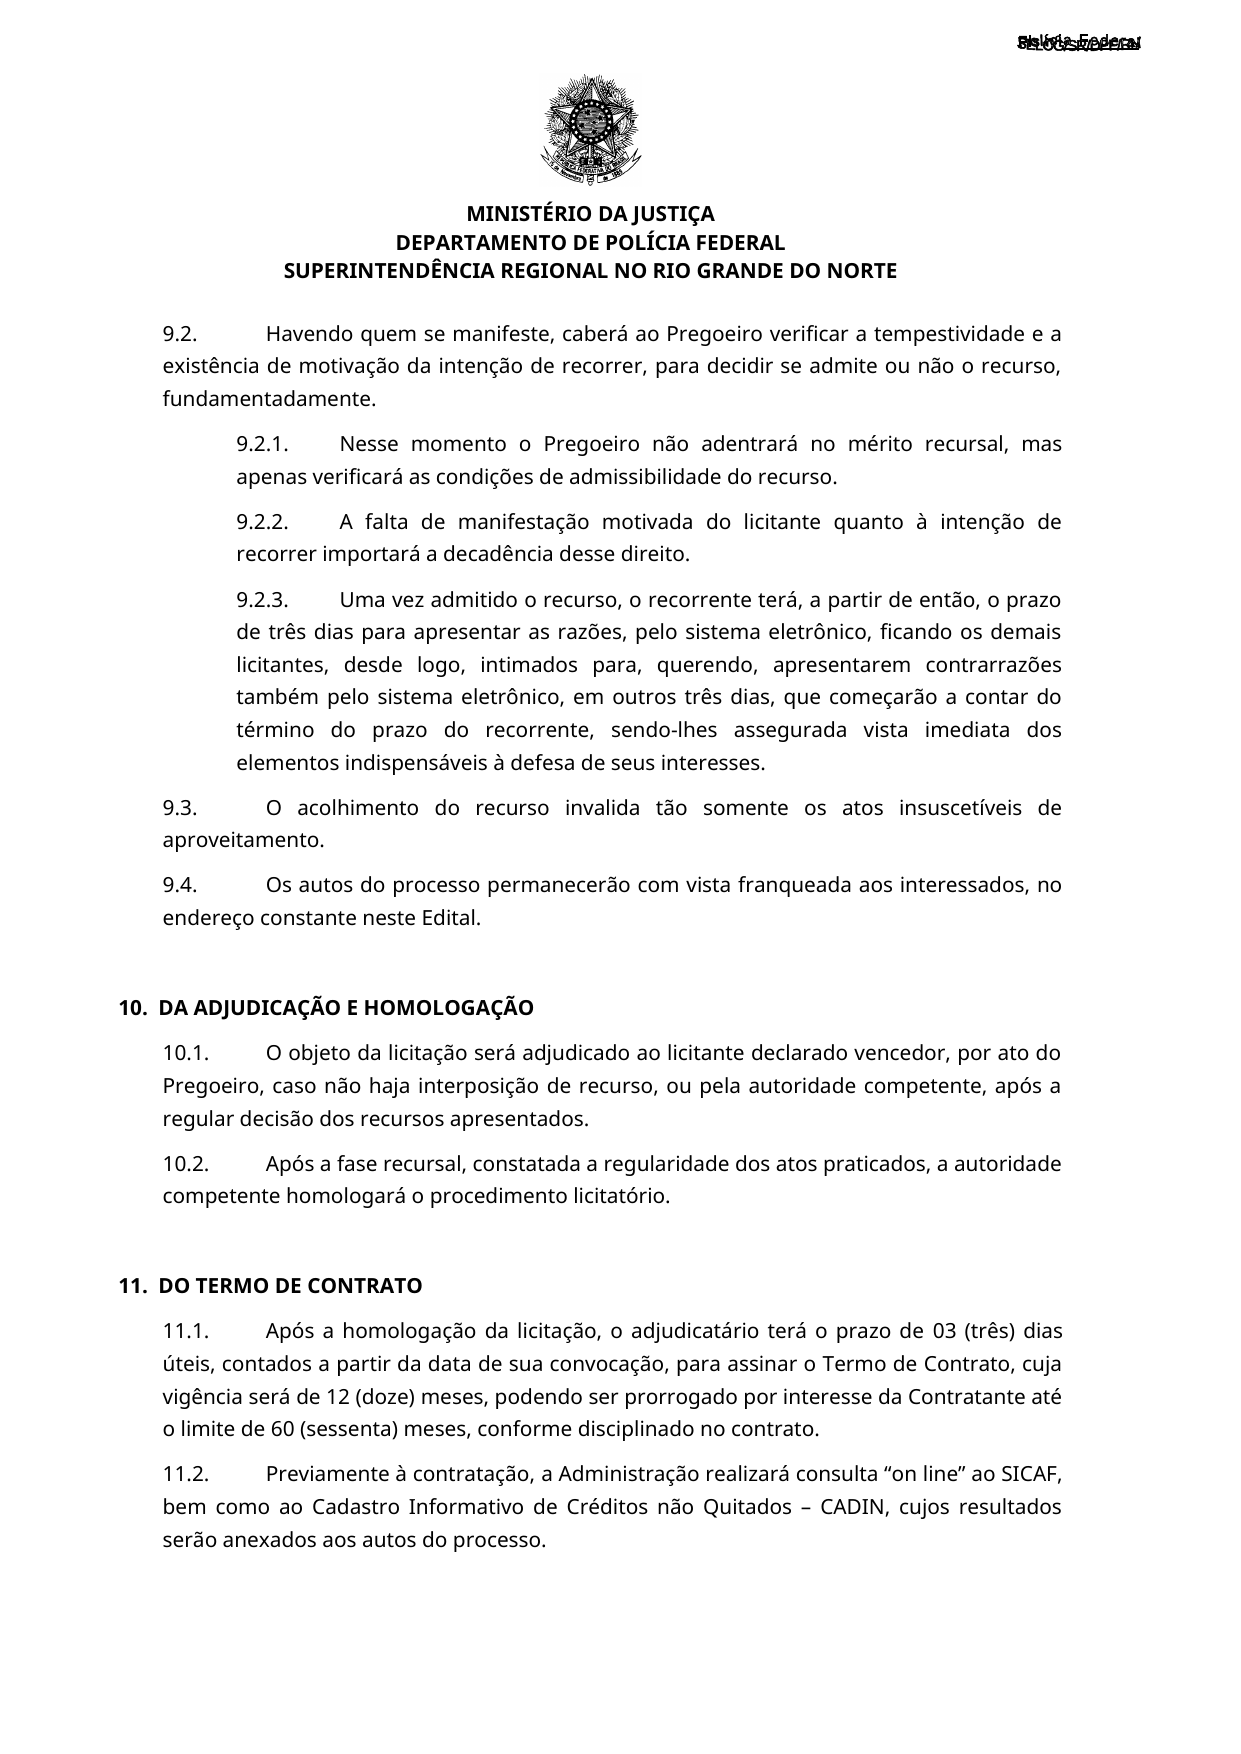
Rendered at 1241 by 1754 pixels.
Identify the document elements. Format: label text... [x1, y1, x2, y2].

list Após a homologação da licitação, o adjudicatário terá o prazo de 03 (três) dias úteis, contados a partir da data de sua convocação, para assinar o Termo de Contrato, cuja vigência será de 12 (doze) meses, podendo ser prorrogado por interesse da Contratante até o limite de 60 (sessenta) meses, conforme disciplinado no contrato. [162, 1317, 1063, 1443]
list Previamente à contratação, a Administração realizará consulta “on line” ao SICAF, bem como ao Cadastro Informativo de Créditos não Quitados – CADIN, cujos resultados serão anexados aos autos do processo. [162, 1459, 1063, 1553]
list O acolhimento do recurso invalida tão somente os atos insuscetíveis de aproveitamento. [162, 793, 1063, 854]
list Os autos do processo permanecerão com vista franqueada aos interessados, no endereço constante neste Edital. [162, 871, 1063, 932]
picture [538, 73, 643, 187]
list Havendo quem se manifeste, caberá ao Pregoeiro verificar a tempestividade e a existência de motivação da intenção de recorrer, para decidir se admite ou não o recurso, fundamentadamente. [162, 319, 1063, 413]
list Após a fase recursal, constatada a regularidade dos atos praticados, a autoridade competente homologará o procedimento licitatório. [162, 1149, 1063, 1210]
list O objeto da licitação será adjudicado ao licitante declarado vencedor, por ato do Pregoeiro, caso não haja interposição de recurso, ou pela autoridade competente, após a regular decisão dos recursos apresentados. [162, 1038, 1063, 1132]
list A falta de manifestação motivada do licitante quanto à intenção de recorrer importará a decadência desse direito. [236, 507, 1063, 568]
list Nesse momento o Pregoeiro não adentrará no mérito recursal, mas apenas verificará as condições de admissibilidade do recurso. [236, 429, 1063, 490]
list DA ADJUDICAÇÃO E HOMOLOGAÇÃO [118, 993, 1065, 1022]
list Uma vez admitido o recurso, o recorrente terá, a partir de então, o prazo de três dias para apresentar as razões, pelo sistema eletrônico, ficando os demais licitantes, desde logo, intimados para, querendo, apresentarem contrarrazões também pelo sistema eletrônico, em outros três dias, que começarão a contar do término do prazo do recorrente, sendo-lhes assegurada vista imediata dos elementos indispensáveis à defesa de seus interesses. [236, 585, 1063, 776]
list DO TERMO DE CONTRATO [118, 1272, 1065, 1300]
